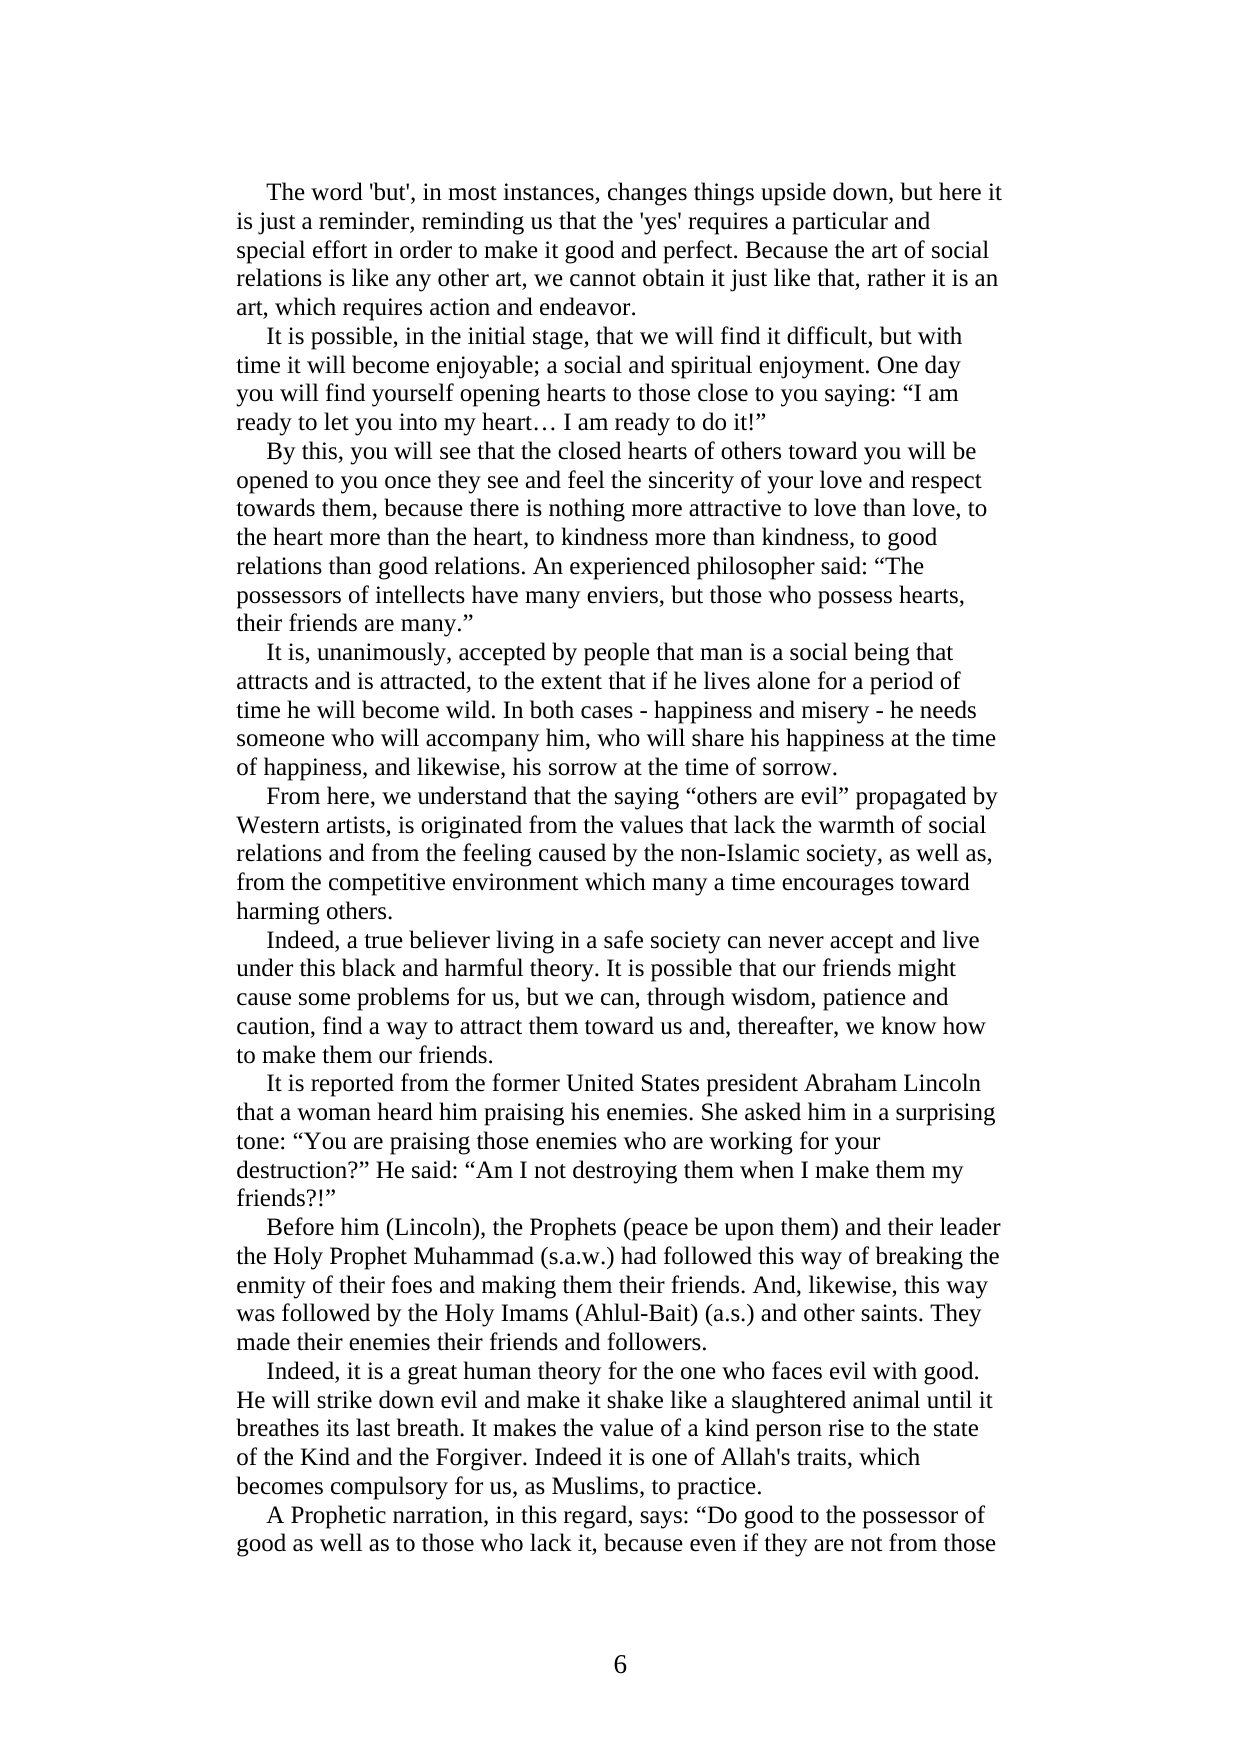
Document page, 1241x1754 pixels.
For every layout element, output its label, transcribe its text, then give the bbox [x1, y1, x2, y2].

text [236, 1500, 1004, 1557]
text It is possible, in the initial stage, that we will find it difficult, but with time it will become enjoyable; a social and spiritual enjoyment. One day you will find yourself opening hearts to those close to you saying: “I am ready to let you into my heart… I am ready to do it!” [236, 321, 1004, 436]
text From here, we understand that the saying “others are evil” propagated by Western artists, is originated from the values that lack the warmth of social relations and from the feeling caused by the non-Islamic society, as well as, from the competitive environment which many a time encourages toward harming others. [236, 781, 1004, 925]
text By this, you will see that the closed hearts of others toward you will be opened to you once they see and feel the sincerity of your love and respect towards them, because there is nothing more attractive to love than love, to the heart more than the heart, to kindness more than kindness, to good relations than good relations. An experienced philosopher said: “The possessors of intellects have many enviers, but those who possess hearts, their friends are many.” [236, 436, 1004, 637]
text Before him (Lincoln), the Prophets (peace be upon them) and their leader the Holy Prophet Muhammad (s.a.w.) had followed this way of breaking the enmity of their foes and making them their friends. And, likewise, this way was followed by the Holy Imams (Ahlul-Bait) (a.s.) and other saints. They made their enemies their friends and followers. [236, 1212, 1004, 1356]
text It is, unanimously, accepted by people that man is a social being that attracts and is attracted, to the extent that if he lives alone for a period of time he will become wild. In both cases - happiness and misery - he needs someone who will accompany him, who will share his happiness at the time of happiness, and likewise, his sorrow at the time of sorrow. [236, 637, 1004, 781]
text The word 'but', in most instances, changes things upside down, but here it is just a reminder, reminding us that the 'yes' requires a particular and special effort in order to make it good and perfect. Because the art of social relations is like any other art, we cannot obtain it just like that, rather it is an art, which requires action and endeavor. [236, 177, 1004, 321]
text Indeed, it is a great human theory for the one who faces evil with good. He will strike down evil and make it shake like a slaughtered animal until it breathes its last breath. It makes the value of a kind person rise to the state of the Kind and the Forgiver. Indeed it is one of Allah's traits, which becomes compulsory for us, as Muslims, to practice. [236, 1356, 1004, 1500]
text Indeed, a true believer living in a safe society can never accept and live under this black and harmful theory. It is possible that our friends might cause some problems for us, but we can, through wisdom, patience and caution, find a way to attract them toward us and, thereafter, we know how to make them our friends. [236, 925, 1004, 1068]
text It is reported from the former United States president Abraham Lincoln that a woman heard him praising his enemies. She asked him in a surprising tone: “You are praising those enemies who are working for your destruction?” He said: “Am I not destroying them when I make them my friends?!” [236, 1068, 1004, 1212]
